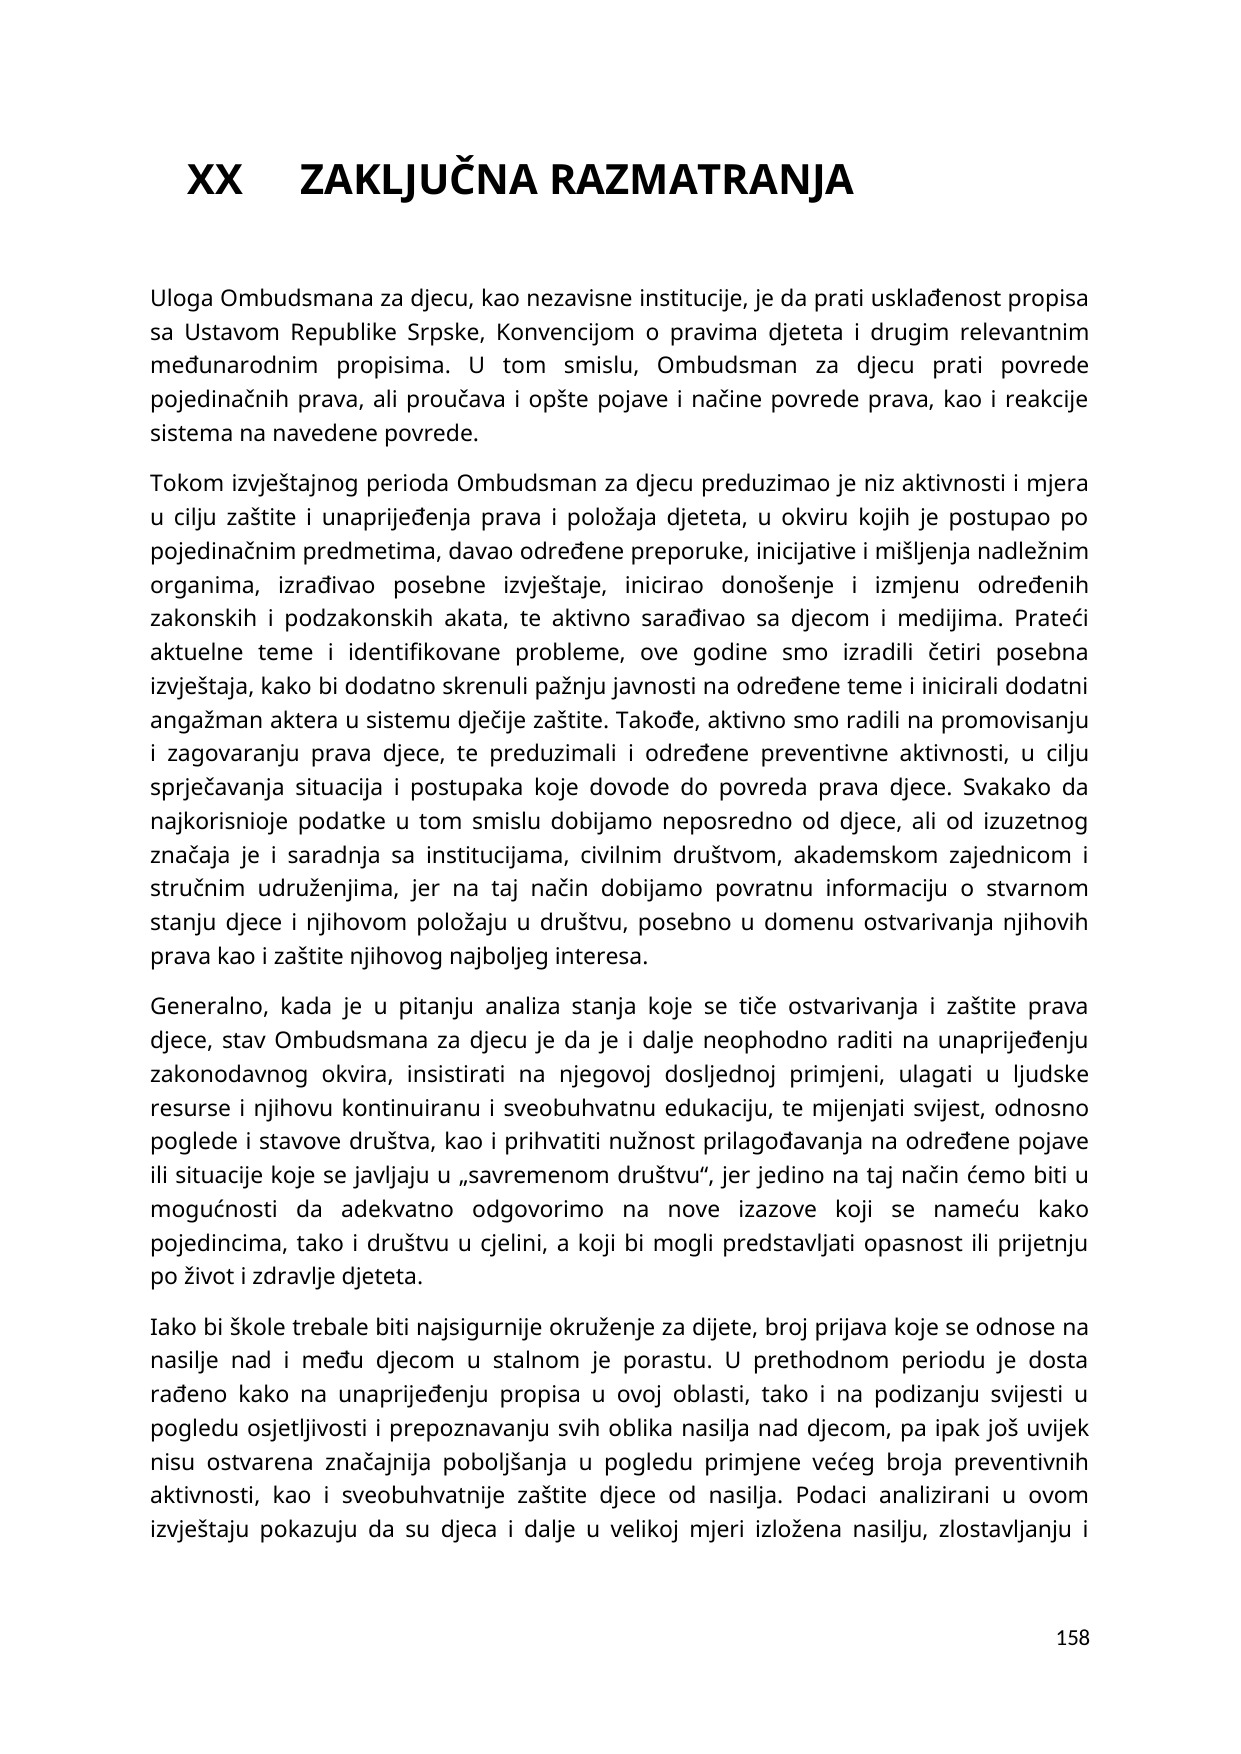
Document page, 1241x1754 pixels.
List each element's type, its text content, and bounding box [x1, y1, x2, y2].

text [150, 1311, 1090, 1544]
text Tokom izvještajnog perioda Ombudsman za djecu preduzimao je niz aktivnosti i mjera u cilju zaštite i unaprijeđenja prava i položaja djeteta, u okviru kojih je postupao po pojedinačnim predmetima, davao određene preporuke, inicijative i mišljenja nadležnim organima, izrađivao posebne izvještaje, inicirao donošenje i izmjenu određenih zakonskih i podzakonskih akata, te aktivno sarađivao sa djecom i medijima. Prateći aktuelne teme i identifikovane probleme, ove godine smo izradili četiri posebna izvještaja, kako bi dodatno skrenuli pažnju javnosti na određene teme i inicirali dodatni angažman aktera u sistemu dječije zaštite. Takođe, aktivno smo radili na promovisanju i zagovaranju prava djece, te preduzimali i određene preventivne aktivnosti, u cilju sprječavanja situacija i postupaka koje dovode do povreda prava djece. Svakako da najkorisnioje podatke u tom smislu dobijamo neposredno od djece, ali od izuzetnog značaja je i saradnja sa institucijama, civilnim društvom, akademskom zajednicom i stručnim udruženjima, jer na taj način dobijamo povratnu informaciju o stvarnom stanju djece i njihovom položaju u društvu, posebno u domenu ostvarivanja njihovih prava kao i zaštite njihovog najboljeg interesa. [150, 467, 1090, 971]
text Generalno, kada je u pitanju analiza stanja koje se tiče ostvarivanja i zaštite prava djece, stav Ombudsmana za djecu je da je i dalje neophodno raditi na unaprijeđenju zakonodavnog okvira, insistirati na njegovoj dosljednoj primjeni, ulagati u ljudske resurse i njihovu kontinuiranu i sveobuhvatnu edukaciju, te mijenjati svijest, odnosno poglede i stavove društva, kao i prihvatiti nužnost prilagođavanja na određene pojave ili situacije koje se javljaju u „savremenom društvu“, jer jedino na taj način ćemo biti u mogućnosti da adekvatno odgovorimo na nove izazove koji se nameću kako pojedincima, tako i društvu u cjelini, a koji bi mogli predstavljati opasnost ili prijetnju po život i zdravlje djeteta. [150, 990, 1090, 1292]
subtitle ZAKLJUČNA RAZMATRANJA [187, 150, 1090, 207]
text Uloga Ombudsmana za djecu, kao nezavisne institucije, je da prati usklađenost propisa sa Ustavom Republike Srpske, Konvencijom o pravima djeteta i drugim relevantnim međunarodnim propisima. U tom smislu, Ombudsman za djecu prati povrede pojedinačnih prava, ali proučava i opšte pojave i načine povrede prava, kao i reakcije sistema na navedene povrede. [150, 282, 1090, 448]
